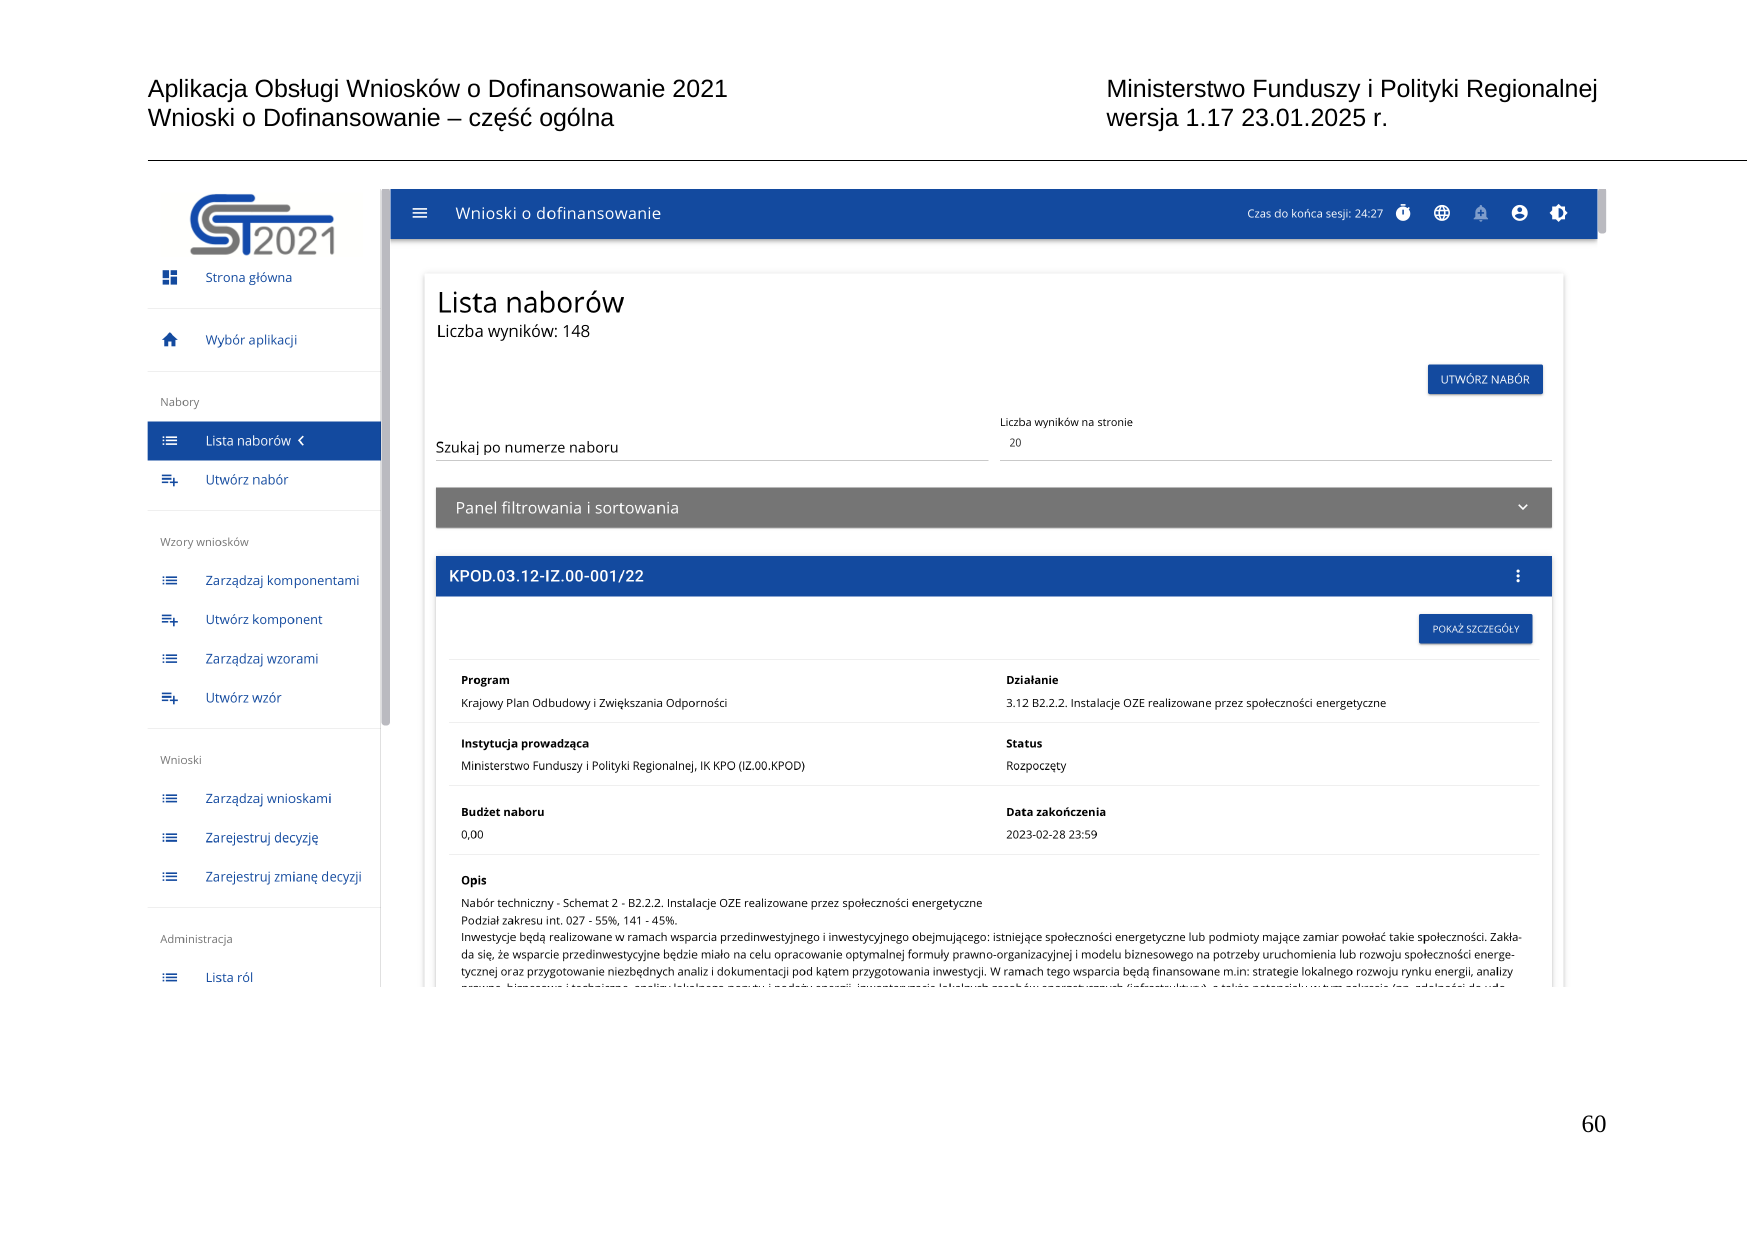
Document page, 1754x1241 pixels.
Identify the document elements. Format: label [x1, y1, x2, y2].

picture [147, 189, 1607, 987]
